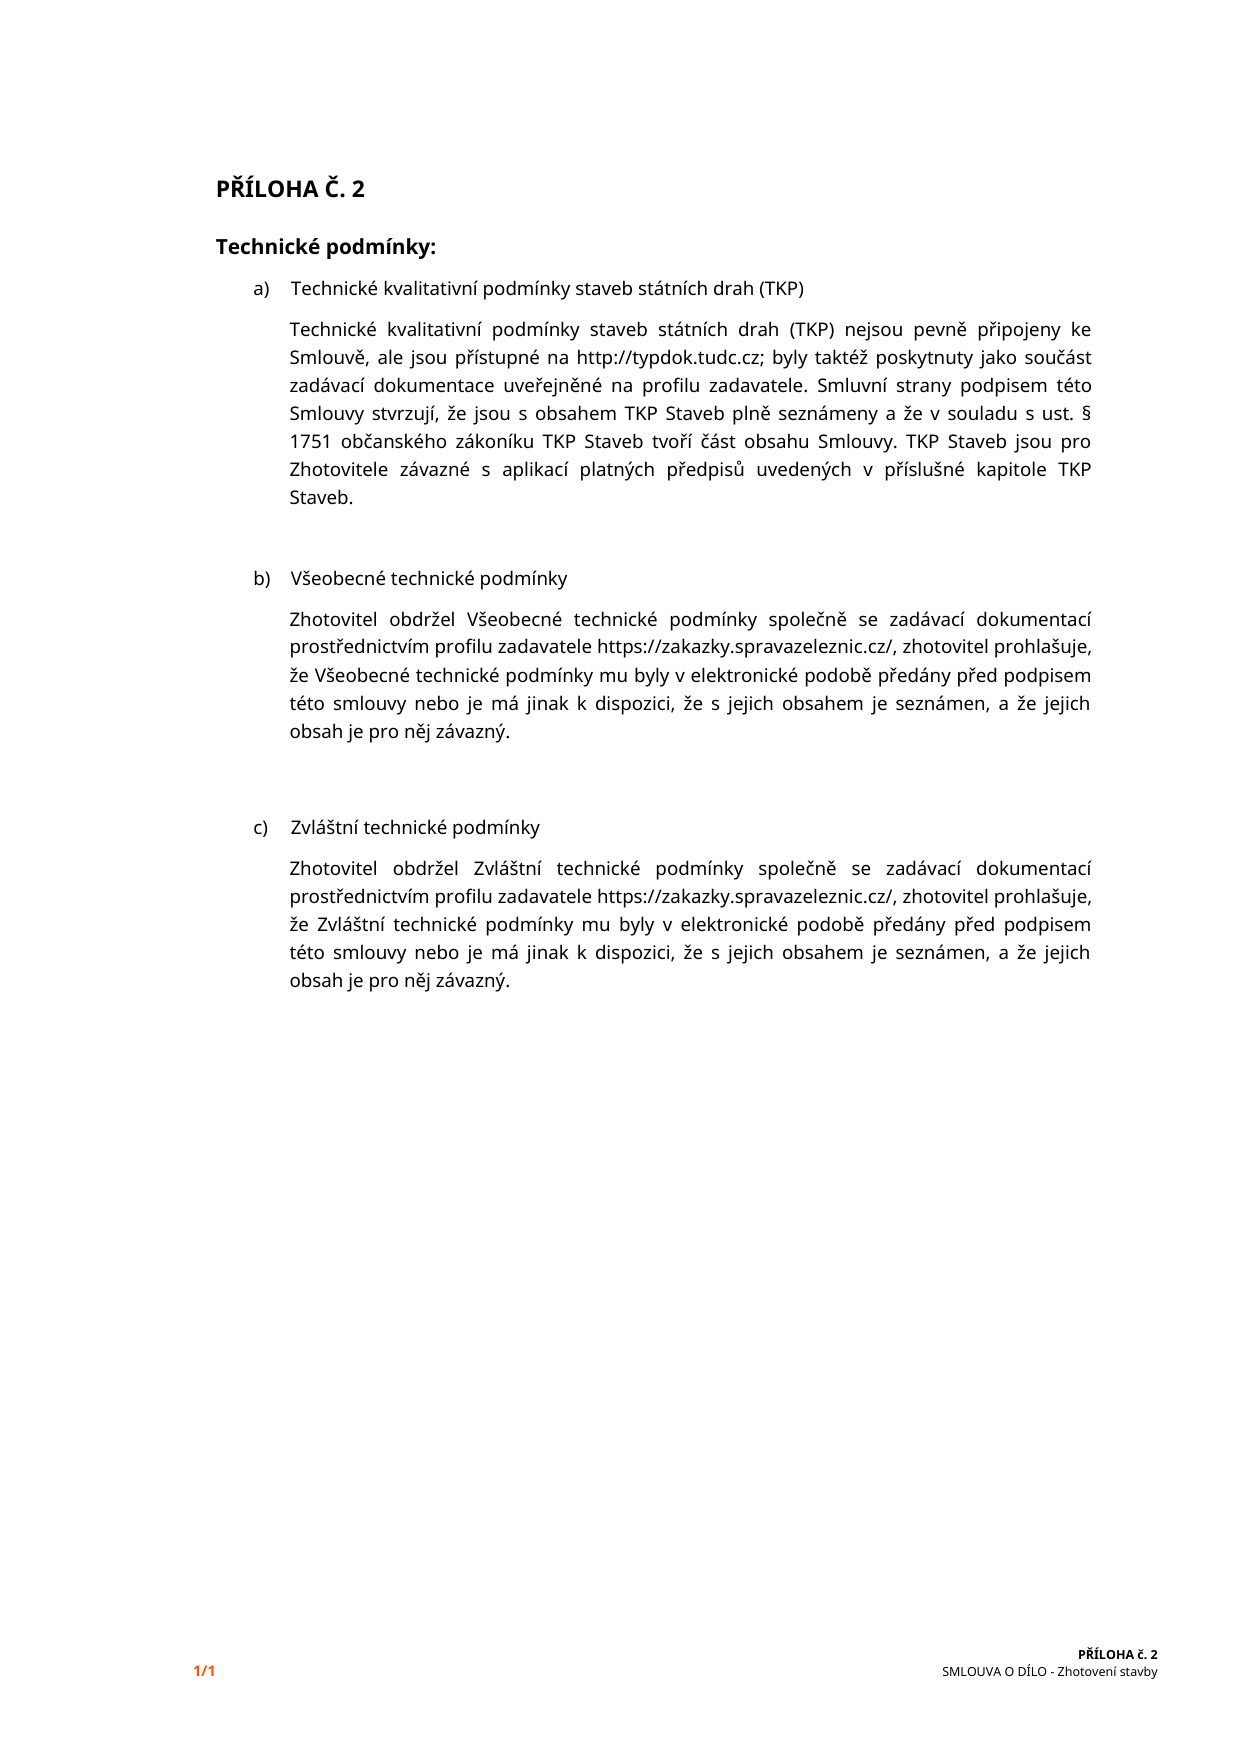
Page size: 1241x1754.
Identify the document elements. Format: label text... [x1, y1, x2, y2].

list Zvláštní technické podmínky [253, 814, 1093, 840]
text Zhotovitel obdržel Všeobecné technické podmínky společně se zadávací dokumentací prostřednictvím profilu zadavatele https://zakazky.spravazeleznic.cz/, zhotovitel prohlašuje, že Všeobecné technické podmínky mu byly v elektronické podobě předány před podpisem této smlouvy nebo je má jinak k dispozici, že s jejich obsahem je seznámen, a že jejich obsah je pro něj závazný. [289, 606, 1093, 743]
text Příloha č. 2 [216, 172, 1093, 204]
list Všeobecné technické podmínky [253, 565, 1093, 591]
text Technické podmínky: [216, 232, 1093, 260]
text Zhotovitel obdržel Zvláštní technické podmínky společně se zadávací dokumentací prostřednictvím profilu zadavatele https://zakazky.spravazeleznic.cz/, zhotovitel prohlašuje, že Zvláštní technické podmínky mu byly v elektronické podobě předány před podpisem této smlouvy nebo je má jinak k dispozici, že s jejich obsahem je seznámen, a že jejich obsah je pro něj závazný. [289, 855, 1093, 993]
text Technické kvalitativní podmínky staveb státních drah (TKP) nejsou pevně připojeny ke Smlouvě, ale jsou přístupné na http://typdok.tudc.cz; byly taktéž poskytnuty jako součást zadávací dokumentace uveřejněné na profilu zadavatele. Smluvní strany podpisem této Smlouvy stvrzují, že jsou s obsahem TKP Staveb plně seznámeny a že v souladu s ust. § 1751 občanského zákoníku TKP Staveb tvoří část obsahu Smlouvy. TKP Staveb jsou pro Zhotovitele závazné s aplikací platných předpisů uvedených v příslušné kapitole TKP Staveb. [289, 316, 1093, 510]
list Technické kvalitativní podmínky staveb státních drah (TKP) [253, 276, 1093, 301]
